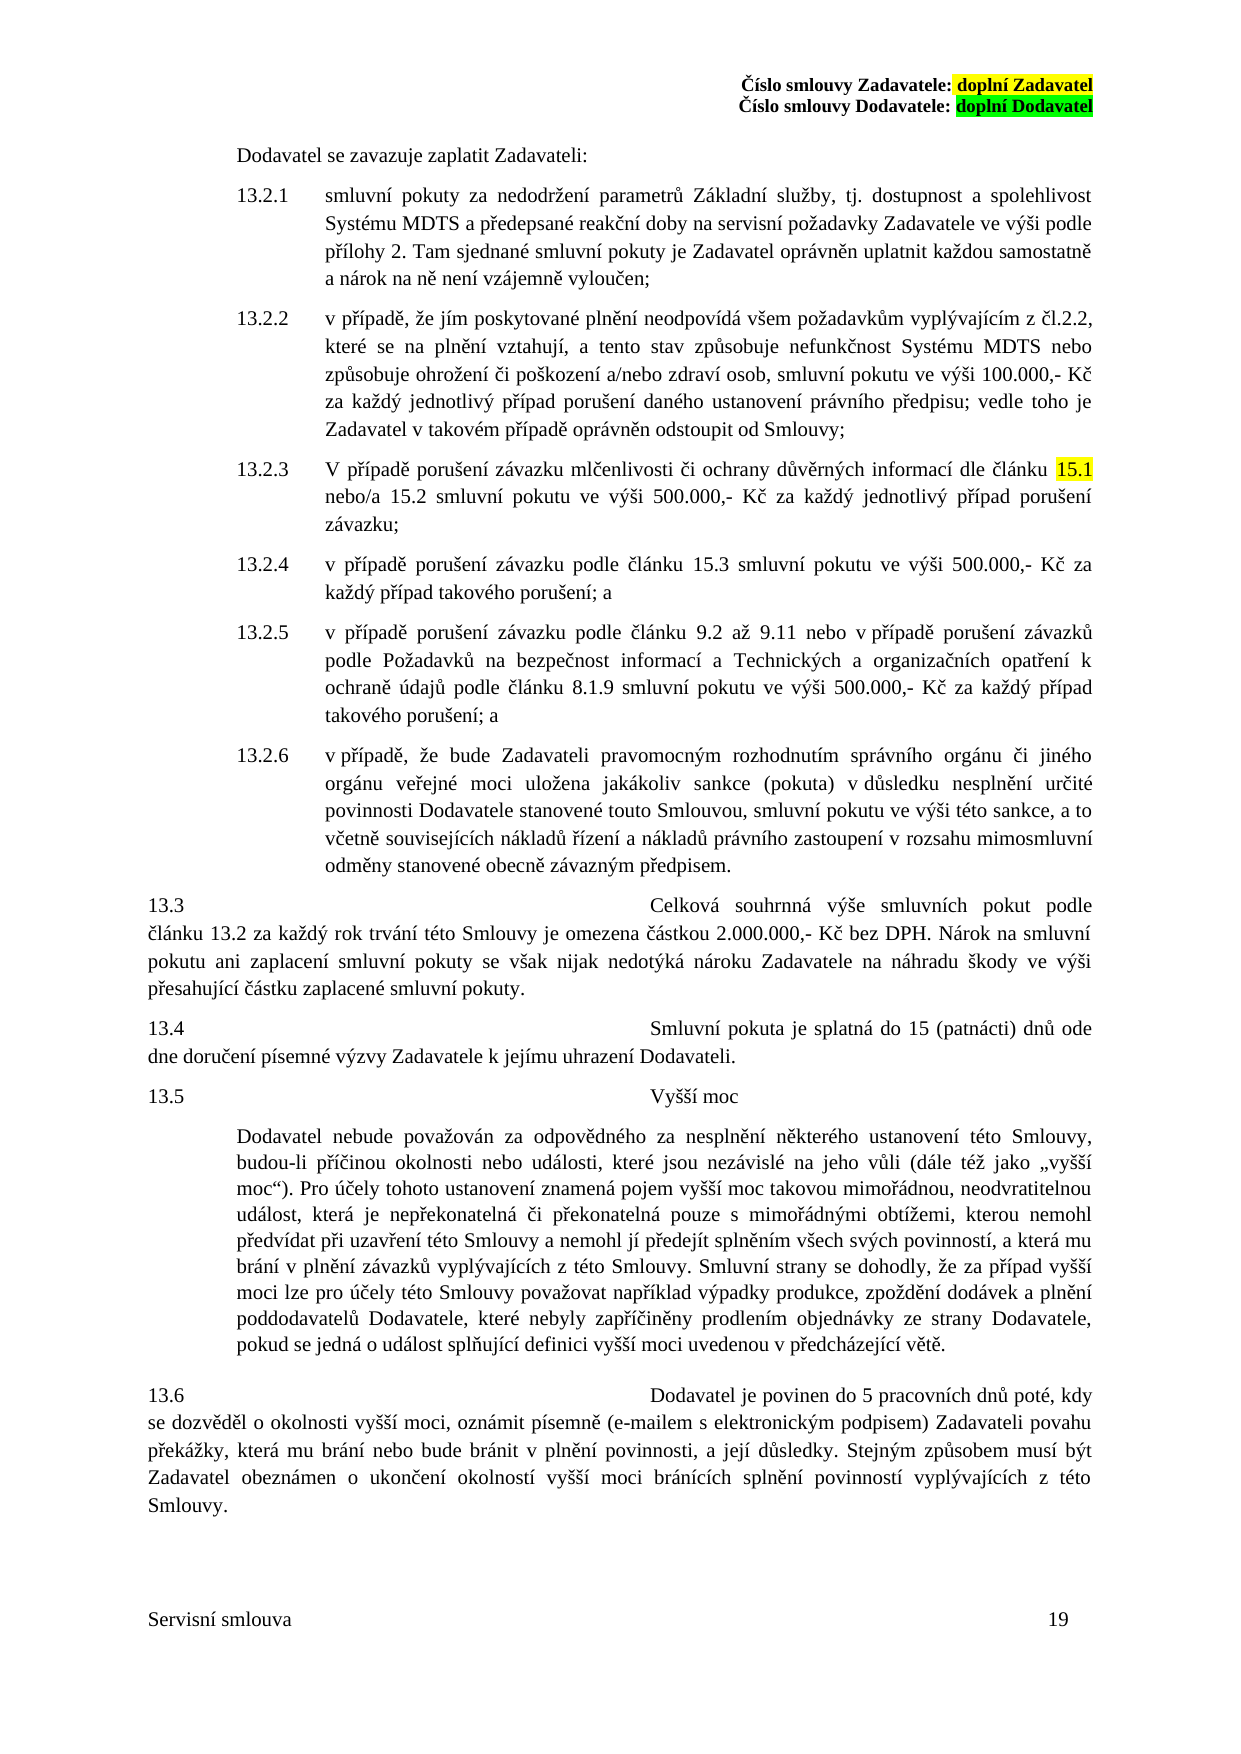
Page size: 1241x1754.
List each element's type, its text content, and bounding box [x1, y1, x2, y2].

subtitle v případě porušení závazku podle článku 15.3 smluvní pokutu ve výši 500.000,- Kč za každý případ takového porušení; a [236, 552, 1093, 604]
subtitle Dodavatel je povinen do 5 pracovních dnů poté, kdy se dozvěděl o okolnosti vyšší moci, oznámit písemně (e-mailem s elektronickým podpisem) Zadavateli povahu překážky, která mu brání nebo bude bránit v plnění povinnosti, a její důsledky. Stejným způsobem musí být Zadavatel obeznámen o ukončení okolností vyšší moci bránících splnění povinností vyplývajících z této Smlouvy. [148, 1382, 1093, 1517]
subtitle v případě porušení závazku podle článku 9.2 až 9.11 nebo v případě porušení závazků podle Požadavků na bezpečnost informací a Technických a organizačních opatření k ochraně údajů podle článku 8.1.9 smluvní pokutu ve výši 500.000,- Kč za každý případ takového porušení; a [236, 620, 1093, 727]
subtitle v případě, že bude Zadavateli pravomocným rozhodnutím správního orgánu či jiného orgánu veřejné moci uložena jakákoliv sankce (pokuta) v důsledku nesplnění určité povinnosti Dodavatele stanovené touto Smlouvou, smluvní pokutu ve výši této sankce, a to včetně souvisejících nákladů řízení a nákladů právního zastoupení v rozsahu mimosmluvní odměny stanovené obecně závazným předpisem. [236, 743, 1093, 877]
subtitle Smluvní pokuta je splatná do 15 (patnácti) dnů ode dne doručení písemné výzvy Zadavatele k jejímu uhrazení Dodavateli. [148, 1016, 1093, 1068]
subtitle smluvní pokuty za nedodržení parametrů Základní služby, tj. dostupnost a spolehlivost Systému MDTS a předepsané reakční doby na servisní požadavky Zadavatele ve výši podle přílohy 2. Tam sjednané smluvní pokuty je Zadavatel oprávněn uplatnit každou samostatně a nárok na ně není vzájemně vyloučen; [236, 183, 1093, 290]
subtitle Dodavatel se zavazuje zaplatit Zadavateli: [236, 143, 1093, 167]
text Dodavatel nebude považován za odpovědného za nesplnění některého ustanovení této Smlouvy, budou-li příčinou okolnosti nebo události, které jsou nezávislé na jeho vůli (dále též jako „vyšší moc“). Pro účely tohoto ustanovení znamená pojem vyšší moc takovou mimořádnou, neodvratitelnou událost, která je nepřekonatelná či překonatelná pouze s mimořádnými obtížemi, kterou nemohl předvídat při uzavření této Smlouvy a nemohl jí předejít splněním všech svých povinností, a která mu brání v plnění závazků vyplývajících z této Smlouvy. Smluvní strany se dohodly, že za případ vyšší moci lze pro účely této Smlouvy považovat například výpadky produkce, zpoždění dodávek a plnění poddodavatelů Dodavatele, které nebyly zapříčiněny prodlením objednávky ze strany Dodavatele, pokud se jedná o událost splňující definici vyšší moci uvedenou v předcházející větě. [236, 1124, 1093, 1356]
subtitle v případě, že jím poskytované plnění neodpovídá všem požadavkům vyplývajícím z čl.2.2, které se na plnění vztahují, a tento stav způsobuje nefunkčnost Systému MDTS nebo způsobuje ohrožení či poškození a/nebo zdraví osob, smluvní pokutu ve výši 100.000,- Kč za každý jednotlivý případ porušení daného ustanovení právního předpisu; vedle toho je Zadavatel v takovém případě oprávněn odstoupit od Smlouvy; [236, 306, 1093, 441]
subtitle V případě porušení závazku mlčenlivosti či ochrany důvěrných informací dle článku 15.1 nebo/a 15.2 smluvní pokutu ve výši 500.000,- Kč za každý jednotlivý případ porušení závazku; [236, 457, 1093, 536]
subtitle Celková souhrnná výše smluvních pokut podle článku 13.2 za každý rok trvání této Smlouvy je omezena částkou 2.000.000,- Kč bez DPH. Nárok na smluvní pokutu ani zaplacení smluvní pokuty se však nijak nedotýká nároku Zadavatele na náhradu škody ve výši přesahující částku zaplacené smluvní pokuty. [148, 893, 1093, 1000]
subtitle Vyšší moc [148, 1084, 1093, 1108]
